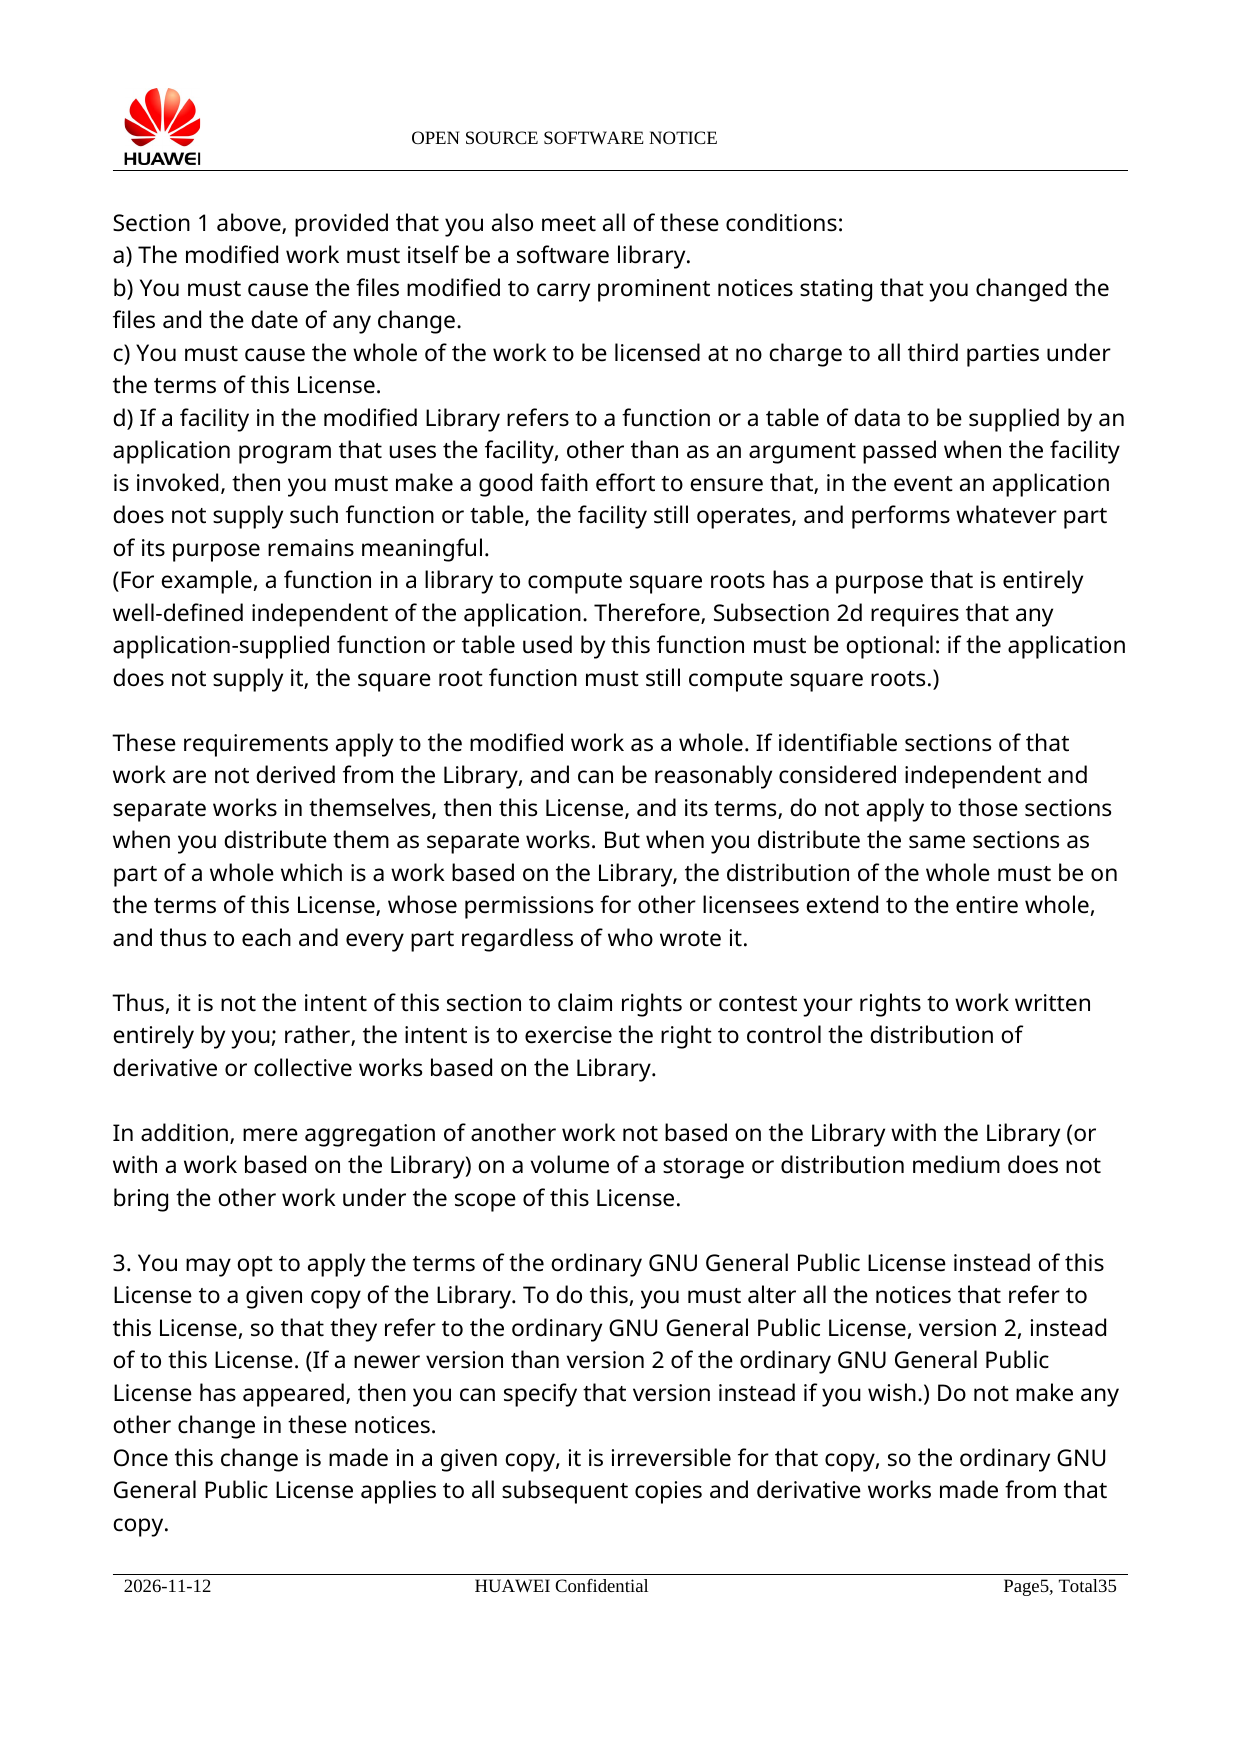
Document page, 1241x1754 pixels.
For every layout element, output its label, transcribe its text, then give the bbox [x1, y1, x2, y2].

text 3. You may opt to apply the terms of the ordinary GNU General Public License instead of this License to a given copy of the Library. To do this, you must alter all the notices that refer to this License, so that they refer to the ordinary GNU General Public License, version 2, instead of to this License. (If a newer version than version 2 of the ordinary GNU General Public License has appeared, then you can specify that version instead if you wish.) Do not make any other change in these notices. [112, 1246, 1128, 1441]
text In addition, mere aggregation of another work not based on the Library with the Library (or with a work based on the Library) on a volume of a storage or distribution medium does not bring the other work under the scope of this License. [112, 1116, 1128, 1214]
text d) If a facility in the modified Library refers to a function or a table of data to be supplied by an application program that uses the facility, other than as an argument passed when the facility is invoked, then you must make a good faith effort to ensure that, in the event an application does not supply such function or table, the facility still operates, and performs whatever part of its purpose remains meaningful. [112, 401, 1128, 564]
text (For example, a function in a library to compute square roots has a purpose that is entirely well-defined independent of the application. Therefore, Subsection 2d requires that any application-supplied function or table used by this function must be optional: if the application does not supply it, the square root function must still compute square roots.) [112, 564, 1128, 694]
text Thus, it is not the intent of this section to claim rights or contest your rights to work written entirely by you; rather, the intent is to exercise the right to control the distribution of derivative or collective works based on the Library. [112, 986, 1128, 1084]
text a) The modified work must itself be a software library. [112, 239, 1128, 271]
picture [124, 88, 201, 165]
text c) You must cause the whole of the work to be licensed at no charge to all third parties under the terms of this License. [112, 336, 1128, 401]
text b) You must cause the files modified to carry prominent notices stating that you changed the files and the date of any change. [112, 271, 1128, 336]
text These requirements apply to the modified work as a whole. If identifiable sections of that work are not derived from the Library, and can be reasonably considered independent and separate works in themselves, then this License, and its terms, do not apply to those sections when you distribute them as separate works. But when you distribute the same sections as part of a whole which is a work based on the Library, the distribution of the whole must be on the terms of this License, whose permissions for other licensees extend to the entire whole, and thus to each and every part regardless of who wrote it. [112, 726, 1128, 954]
text Once this change is made in a given copy, it is irreversible for that copy, so the ordinary GNU General Public License applies to all subsequent copies and derivative works made from that copy. [112, 1441, 1128, 1539]
